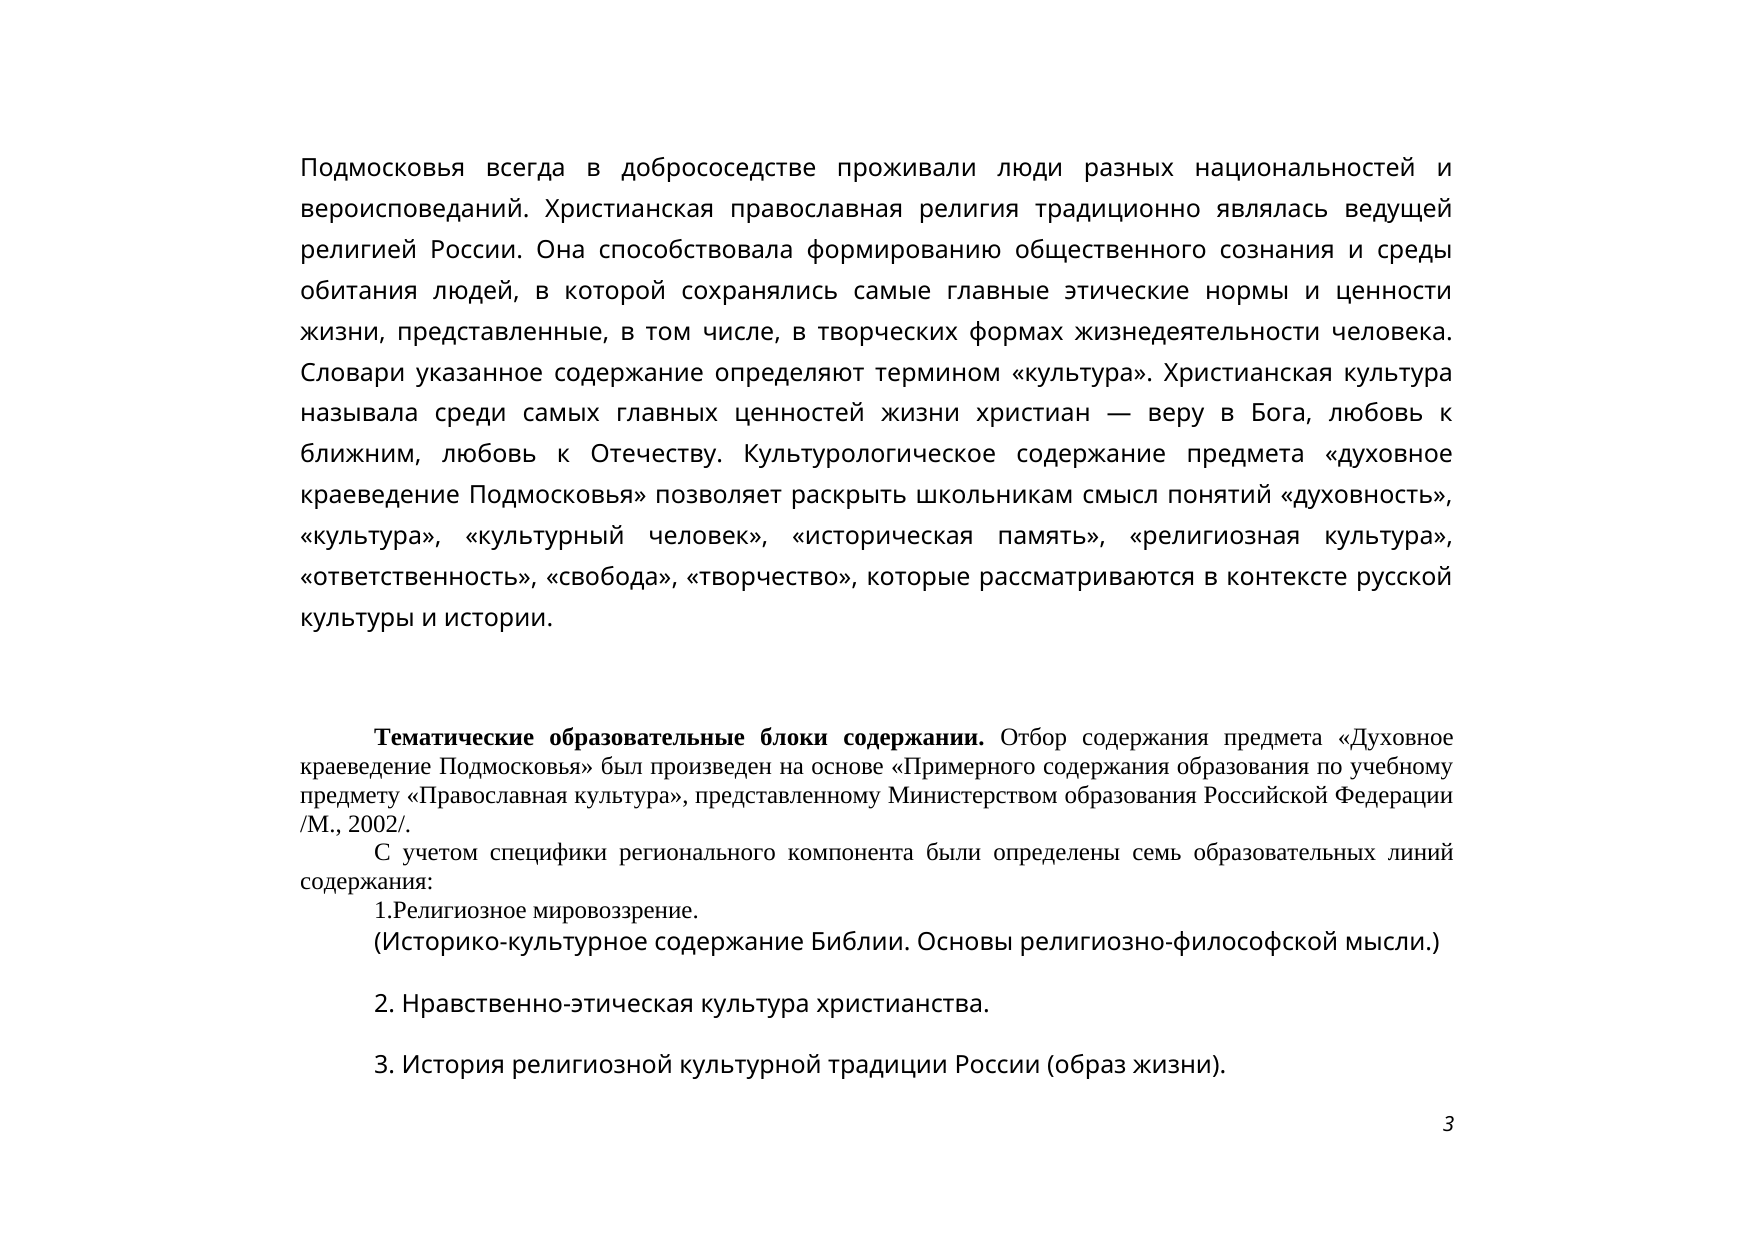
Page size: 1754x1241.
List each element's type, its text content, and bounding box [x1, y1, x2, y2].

text 3. История религиозной культурной традиции России (образ жизни). [300, 1047, 1454, 1081]
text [300, 150, 1454, 633]
text Тематические образовательные блоки содержании. Отбор содержания предмета «Духовное краеведение Подмосковья» был произведен на основе «Примерного содержания образования по учебному предмету «Православная культура», представленному Министерством образования Российской Федерации /М., 2002/. [300, 722, 1454, 837]
text 2. Нравственно-этическая культура христианства. [300, 985, 1454, 1019]
text С учетом специфики регионального компонента были определены семь образовательных линий содержания: [300, 837, 1454, 895]
text (Историко-культурное содержание Библии. Основы религиозно-философской мысли.) [300, 924, 1454, 958]
text 1.Религиозное мировоззрение. [300, 895, 1454, 924]
